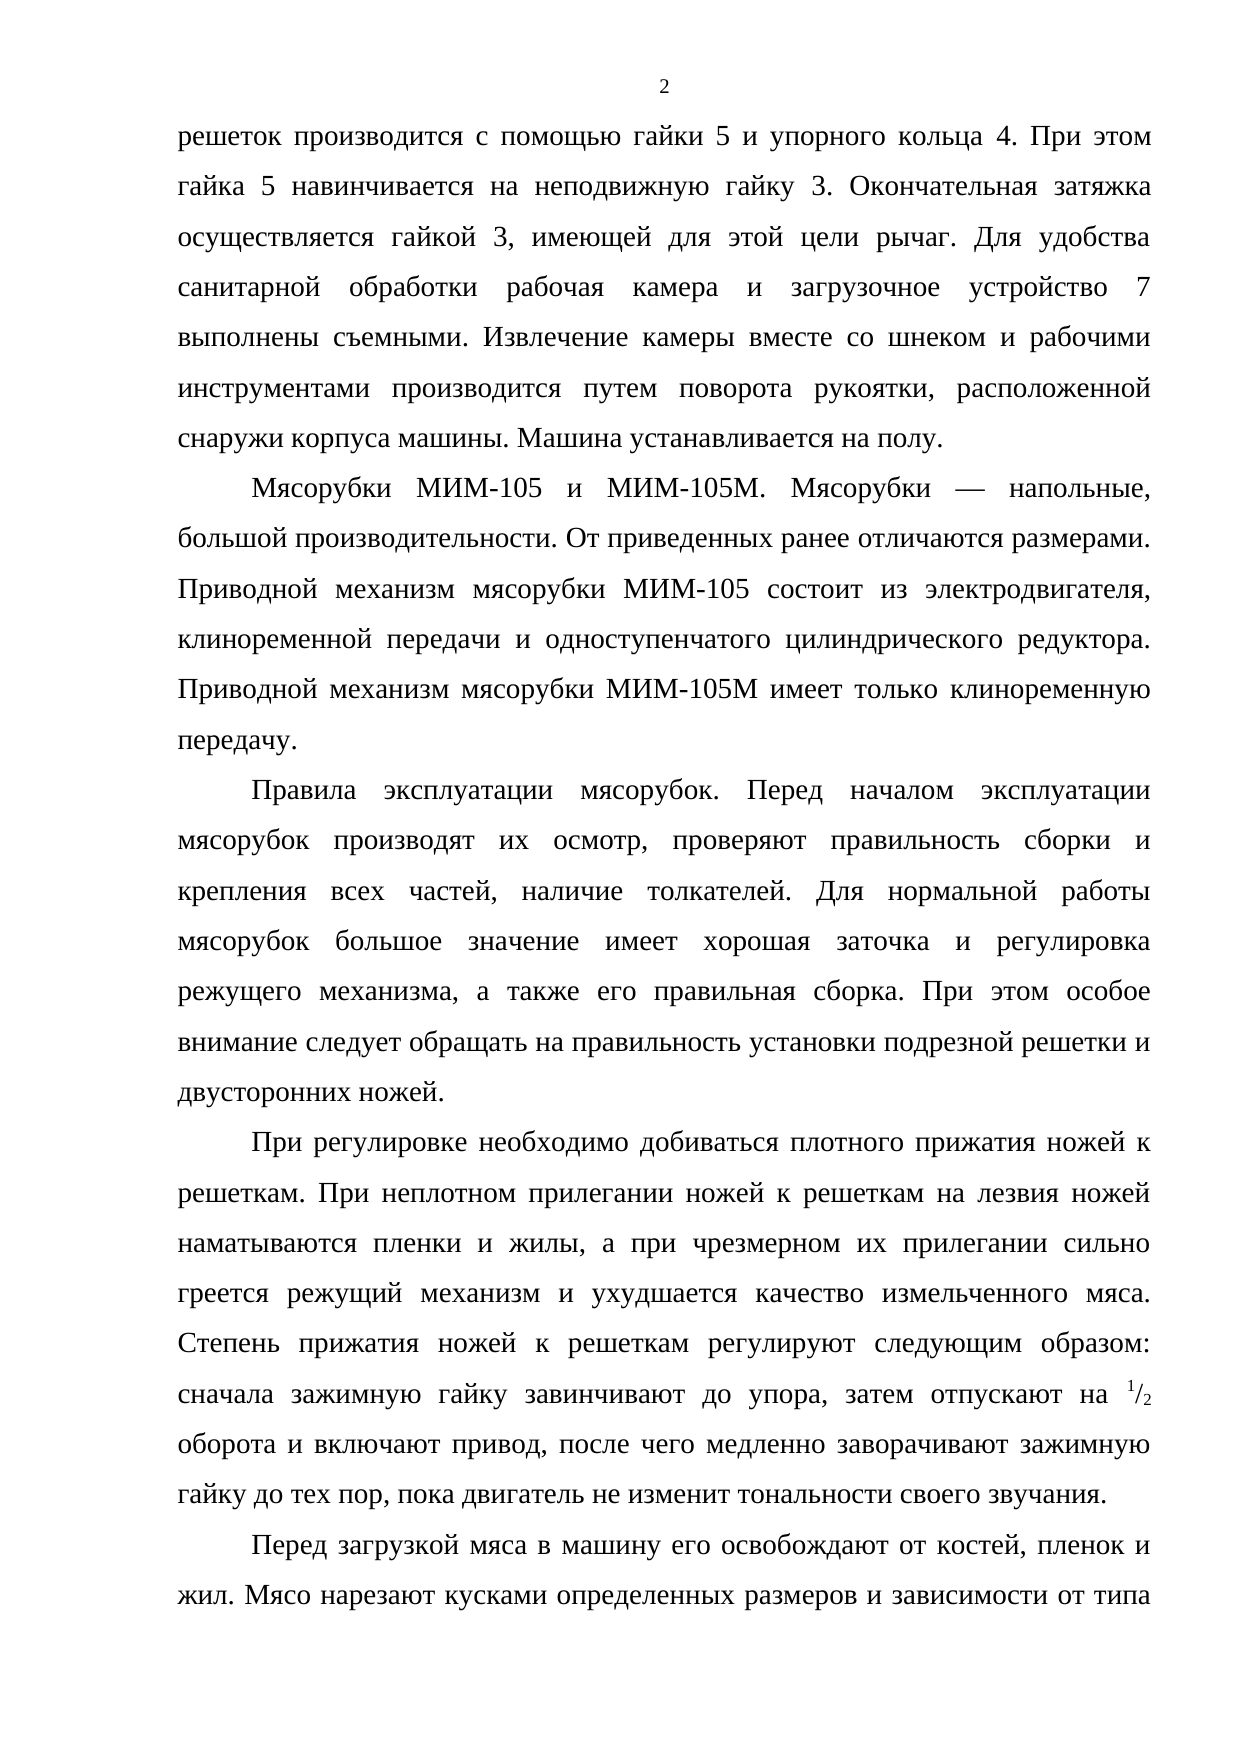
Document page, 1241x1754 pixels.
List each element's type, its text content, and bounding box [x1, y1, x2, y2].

text Мясорубки МИМ-105 и МИМ-105М. Мясорубки — напольные, большой пpoизвoдительности. От приведенных ранее отличаются размерами. Приводной механизм мясорубки МИМ-105 состоит из электродвигателя, клиноременной передачи и одноступенчатого цилиндрического редуктора. Приводной механизм мясорубки МИМ-105М имеет только клиноременную передачу. [177, 470, 1152, 755]
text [177, 118, 1152, 453]
text При регулировке необходимо добиваться плотного прижатия ножей к решеткам. При неплотном прилегании ножей к решеткам на лезвия ножей наматываются пленки и жилы, а при чрезмерном их прилегании сильно греется режущий механизм и ухудшается качество измельченного мяса. Степень прижатия ножей к решеткам регулируют следующим образом: сначала зажимную гайку завинчивают до упора, затем отпускают на 1/2 оборота и включают привод, после чего медленно заворачивают зажимную гайку до тех пор, пока двигатель не изменит тональности своего звучания. [177, 1124, 1152, 1510]
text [177, 1527, 1152, 1611]
text Правила эксплуатации мясорубок. Перед началом эксплуатации мясорубок производят их осмотр, проверяют правильность сборки и крепления всех частей, наличие толкателей. Для нормальной работы мясорубок большое значение имеет хорошая заточка и регулировка режущего механизма, а также его правильная сборка. При этом особое внимание следует обращать на правильность установки подрезной решетки и двусторонних ножей. [177, 772, 1152, 1108]
